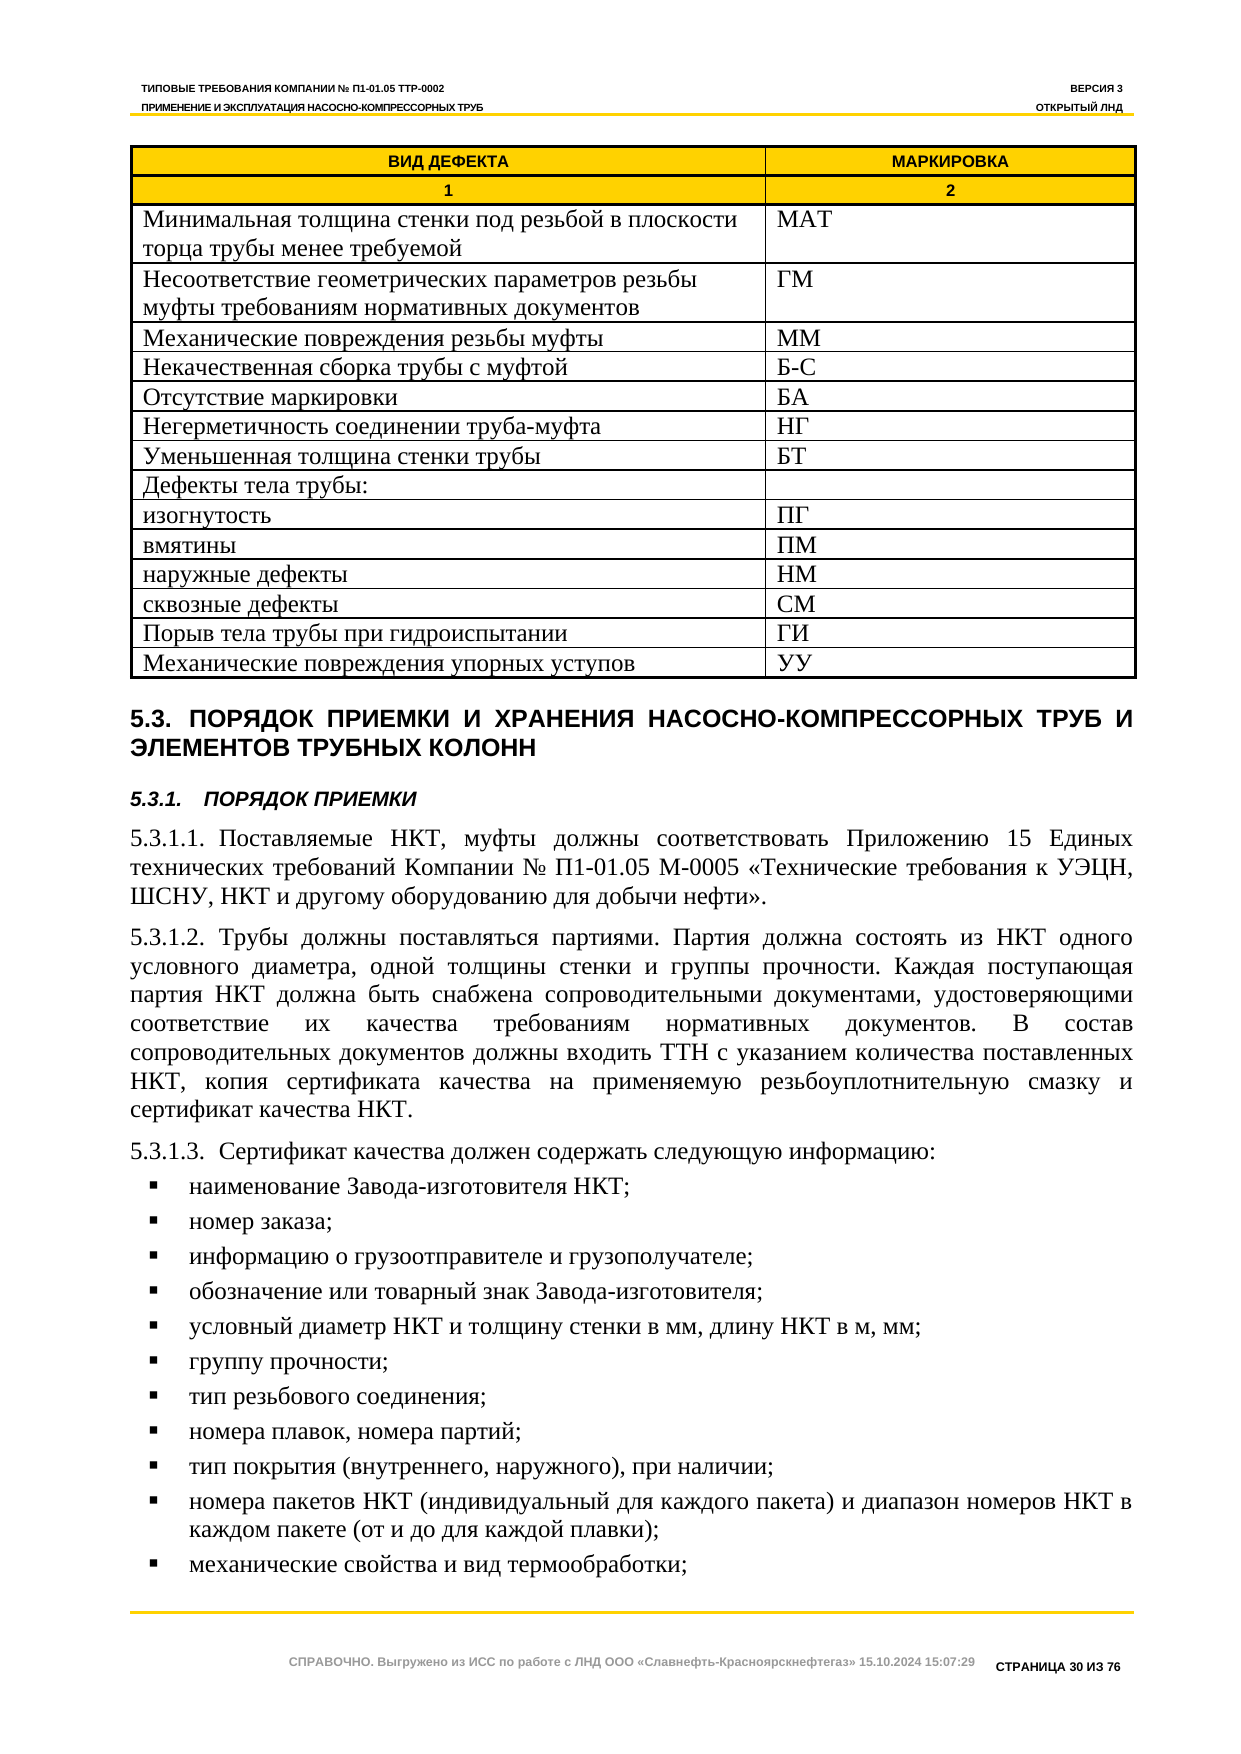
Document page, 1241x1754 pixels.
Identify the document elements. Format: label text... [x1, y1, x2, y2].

table_header ВИД ДЕФЕКТА [133, 148, 765, 174]
list обозначение или товарный знак Завода-изготовителя; [148, 1276, 1134, 1304]
table_header МАРКИРОВКА [766, 148, 1134, 174]
table_cell сквозные дефекты [133, 589, 765, 617]
table_cell Минимальная толщина стенки под резьбой в плоскости торца трубы менее требуемой [133, 206, 765, 262]
list номера плавок, номера партий; [148, 1416, 1134, 1444]
table_cell Несоответствие геометрических параметров резьбы муфты требованиям нормативных документов [133, 264, 765, 321]
table_cell вмятины [133, 530, 765, 558]
list группу прочности; [148, 1346, 1134, 1374]
list Трубы должны поставляться партиями. Партия должна состоять из НКТ одного условного диаметра, одной толщины стенки и группы прочности. Каждая поступающая партия НКТ должна быть снабжена сопроводительными документами, удостоверяющими соответствие их качества требованиям нормативных документов. В состав сопроводительных документов должны входить ТТН с указанием количества поставленных НКТ, копия сертификата качества на применяемую резьбоуплотнительную смазку и сертификат качества НКТ. [130, 922, 1134, 1123]
list тип покрытия (внутреннего, наружного), при наличии; [148, 1451, 1134, 1479]
table_cell БТ [766, 441, 1134, 469]
table_cell Б-С [766, 352, 1134, 380]
table_cell ПМ [766, 530, 1134, 558]
list условный диаметр НКТ и толщину стенки в мм, длину НКТ в м, мм; [148, 1311, 1134, 1339]
list Поставляемые НКТ, муфты должны соответствовать Приложению 15 Единых технических требований Компании № П1-01.05 М-0005 «Технические требования к УЭЦН, ШСНУ, НКТ и другому оборудованию для добычи нефти». [130, 823, 1134, 909]
table_cell Дефекты тела трубы: [133, 471, 765, 499]
list наименование Завода-изготовителя НКТ; [148, 1171, 1134, 1199]
list ПОРЯДОК ПРИЕМКИ И ХРАНЕНИЯ НАСОСНО-КОМПРЕССОРНЫХ ТРУБ И ЭЛЕМЕНТОВ ТРУБНЫХ КОЛОНН [130, 704, 1134, 762]
list ПОРЯДОК ПРИЕМКИ [130, 787, 1134, 811]
table_cell ПГ [766, 500, 1134, 528]
list Сертификат качества должен содержать следующую информацию: [130, 1136, 1134, 1164]
table_cell [766, 471, 1134, 499]
table_cell НГ [766, 412, 1134, 439]
list информацию о грузоотправителе и грузополучателе; [148, 1241, 1134, 1269]
list тип резьбового соединения; [148, 1381, 1134, 1409]
table_cell Негерметичность соединении труба-муфта [133, 412, 765, 439]
table_cell НМ [766, 560, 1134, 587]
table_cell ГИ [766, 619, 1134, 647]
table_cell 2 [766, 177, 1134, 203]
table_cell ГМ [766, 264, 1134, 321]
list механические свойства и вид термообработки; [148, 1549, 1134, 1578]
table_cell Уменьшенная толщина стенки трубы [133, 441, 765, 469]
table_cell Механические повреждения резьбы муфты [133, 323, 765, 351]
table_cell Отсутствие маркировки [133, 382, 765, 410]
table_cell Механические повреждения упорных уступов [133, 648, 765, 676]
table_cell ММ [766, 323, 1134, 351]
table_cell 1 [133, 177, 765, 203]
table_cell Порыв тела трубы при гидроиспытании [133, 619, 765, 647]
table_cell МАТ [766, 206, 1134, 262]
table_cell Некачественная сборка трубы с муфтой [133, 352, 765, 380]
list номера пакетов НКТ (индивидуальный для каждого пакета) и диапазон номеров НКТ в каждом пакете (от и до для каждой плавки); [148, 1486, 1134, 1543]
table_cell изогнутость [133, 500, 765, 528]
list номер заказа; [148, 1206, 1134, 1234]
table_cell БА [766, 382, 1134, 410]
table_cell УУ [766, 648, 1134, 676]
table_cell СМ [766, 589, 1134, 617]
table_cell наружные дефекты [133, 560, 765, 587]
